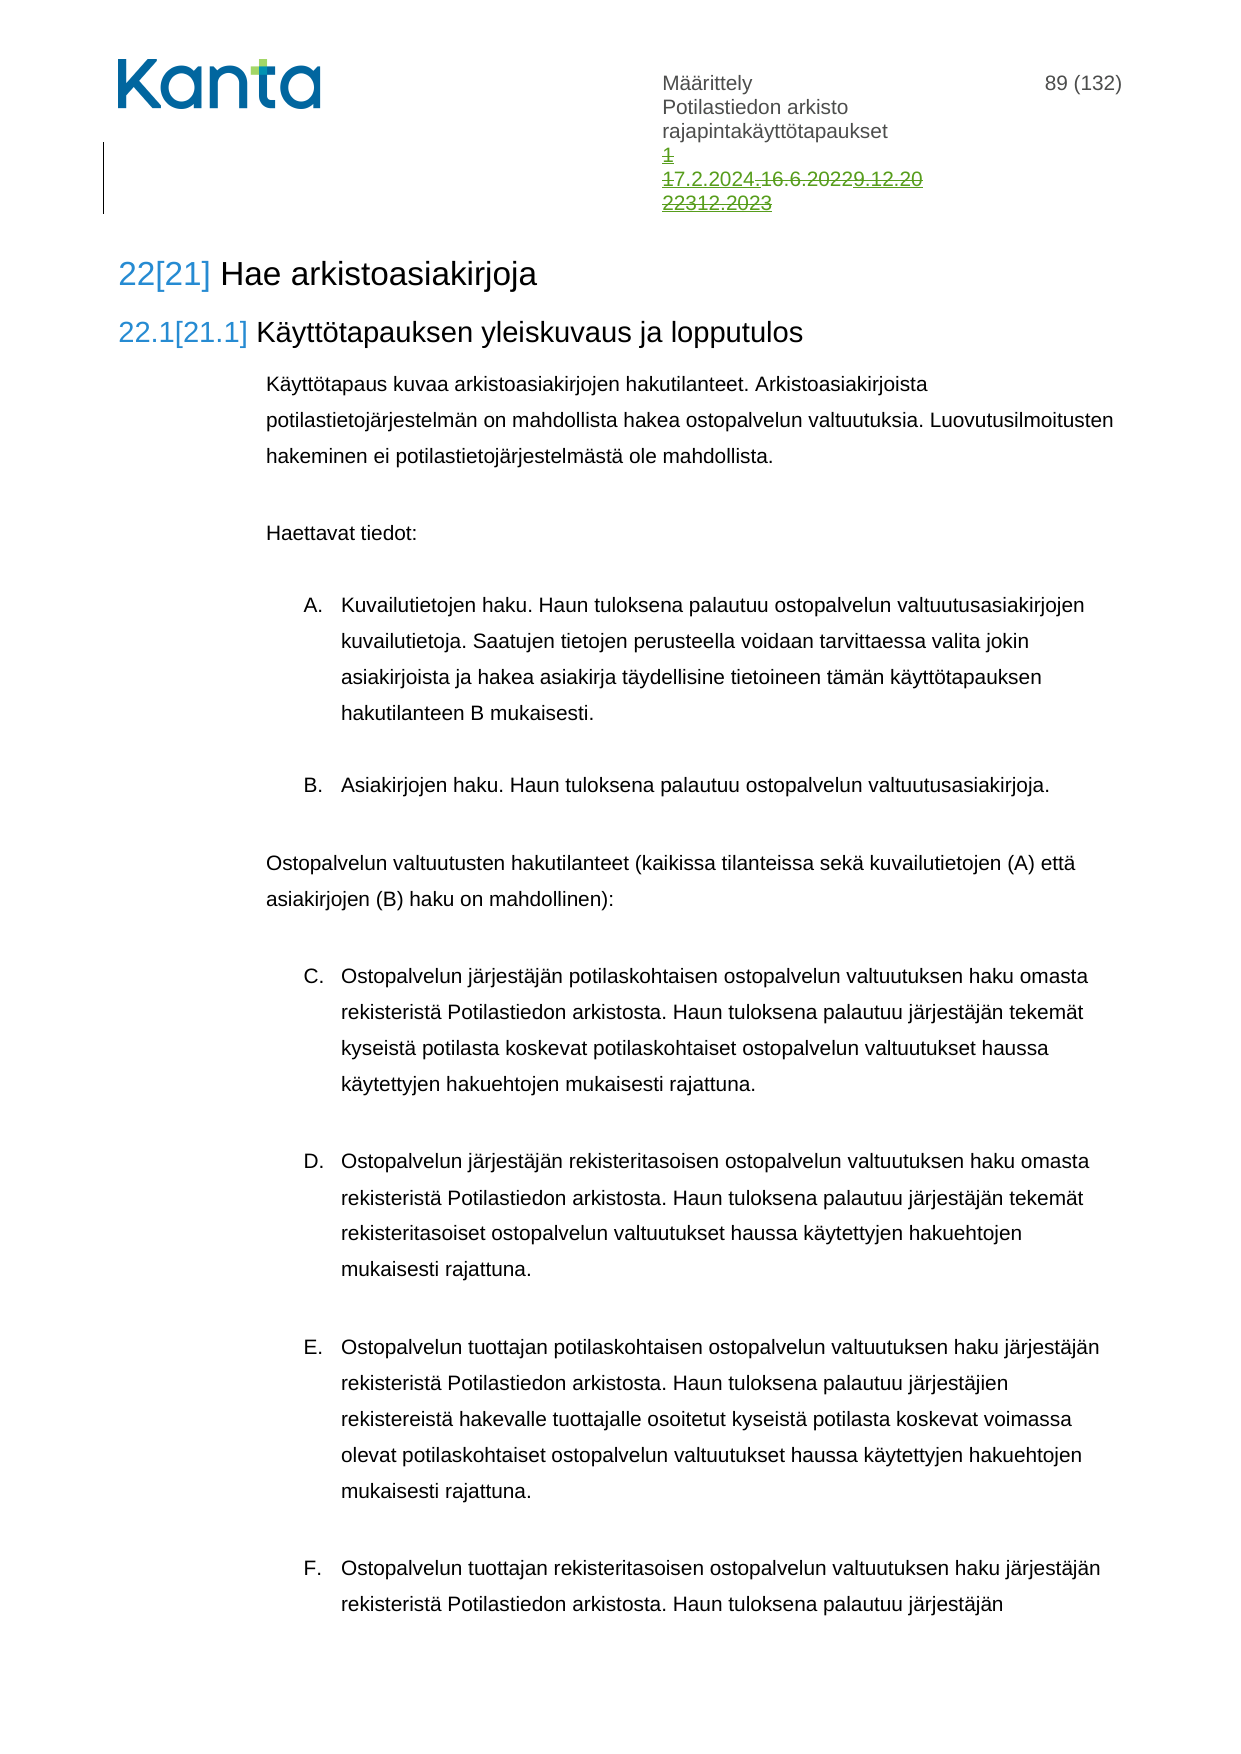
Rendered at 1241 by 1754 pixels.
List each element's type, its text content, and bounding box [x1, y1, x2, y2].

text Haettavat tiedot: [266, 521, 1122, 545]
list Ostopalvelun järjestäjän potilaskohtaisen ostopalvelun valtuutuksen haku omasta rekisteristä Potilastiedon arkistosta. Haun tuloksena palautuu järjestäjän tekemät kyseistä potilasta koskevat potilaskohtaiset ostopalvelun valtuutukset haussa käytettyjen hakuehtojen mukaisesti rajattuna. [303, 964, 1122, 1096]
text Ostopalvelun valtuutusten hakutilanteet (kaikissa tilanteissa sekä kuvailutietojen (A) että asiakirjojen (B) haku on mahdollinen): [266, 850, 1122, 910]
text Käyttötapaus kuvaa arkistoasiakirjojen hakutilanteet. Arkistoasiakirjoista potilastietojärjestelmän on mahdollista hakea ostopalvelun valtuutuksia. Luovutusilmoitusten hakeminen ei potilastietojärjestelmästä ole mahdollista. [266, 372, 1122, 468]
subtitle Hae arkistoasiakirjoja [118, 254, 1122, 292]
list Ostopalvelun tuottajan potilaskohtaisen ostopalvelun valtuutuksen haku järjestäjän rekisteristä Potilastiedon arkistosta. Haun tuloksena palautuu järjestäjien rekistereistä hakevalle tuottajalle osoitetut kyseistä potilasta koskevat voimassa olevat potilaskohtaiset ostopalvelun valtuutukset haussa käytettyjen hakuehtojen mukaisesti rajattuna. [303, 1335, 1122, 1502]
list Asiakirjojen haku. Haun tuloksena palautuu ostopalvelun valtuutusasiakirjoja. [303, 773, 1122, 797]
picture [118, 59, 321, 109]
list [303, 1556, 1122, 1616]
list Kuvailutietojen haku. Haun tuloksena palautuu ostopalvelun valtuutusasiakirjojen kuvailutietoja. Saatujen tietojen perusteella voidaan tarvittaessa valita jokin asiakirjoista ja hakea asiakirja täydellisine tietoineen tämän käyttötapauksen hakutilanteen B mukaisesti. [303, 593, 1122, 725]
list Ostopalvelun järjestäjän rekisteritasoisen ostopalvelun valtuutuksen haku omasta rekisteristä Potilastiedon arkistosta. Haun tuloksena palautuu järjestäjän tekemät rekisteritasoiset ostopalvelun valtuutukset haussa käytettyjen hakuehtojen mukaisesti rajattuna. [303, 1149, 1122, 1281]
subtitle Käyttötapauksen yleiskuvaus ja lopputulos [118, 315, 1122, 349]
